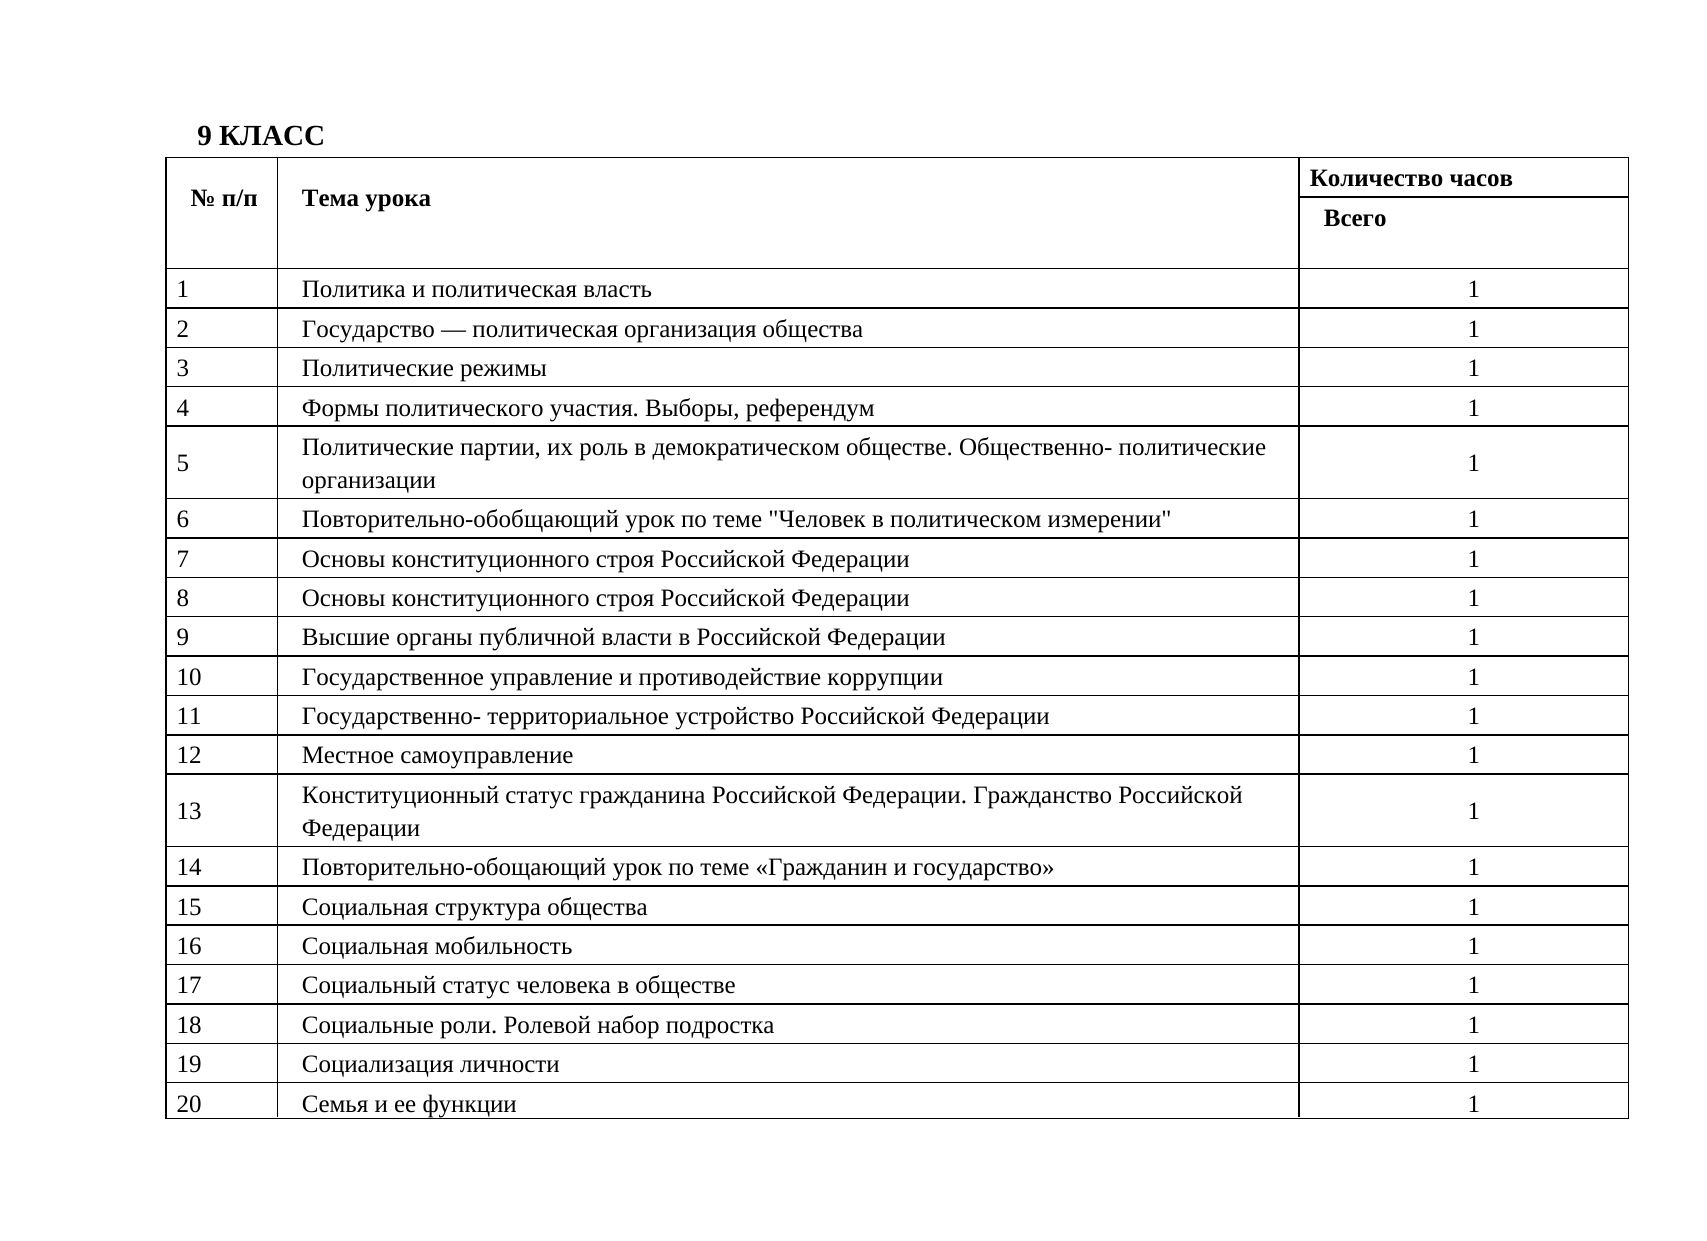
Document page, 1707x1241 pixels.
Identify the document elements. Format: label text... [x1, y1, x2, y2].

table_cell Семья и ее функции [278, 1083, 1298, 1117]
table_cell Основы конституционного строя Российской Федерации [278, 539, 1298, 576]
table_cell Местное самоуправление [278, 736, 1298, 773]
table_cell 1 [1300, 1044, 1628, 1082]
text 9 КЛАСС [190, 118, 1618, 152]
table_cell Всего [1300, 198, 1628, 268]
table_cell 11 [167, 696, 277, 734]
table_cell 19 [167, 1044, 277, 1082]
table_cell 1 [1300, 736, 1628, 773]
table_cell 1 [1300, 1005, 1628, 1042]
table_cell 16 [167, 926, 277, 964]
table_cell 1 [1300, 427, 1628, 498]
table_cell 1 [1300, 309, 1628, 346]
table_cell Государство — политическая организация общества [278, 309, 1298, 346]
table_cell 1 [1300, 926, 1628, 964]
table_cell 3 [167, 348, 277, 386]
table_header Количество часов [1300, 158, 1628, 196]
table_cell 1 [1300, 499, 1628, 537]
table_cell Высшие органы публичной власти в Российской Федерации [278, 617, 1298, 655]
table_header № п/п [167, 158, 277, 268]
table_cell 4 [167, 387, 277, 425]
table_cell 1 [167, 269, 277, 307]
table_cell 1 [1300, 657, 1628, 694]
table_cell 1 [1300, 965, 1628, 1003]
table_cell 9 [167, 617, 277, 655]
table_cell Конституционный статус гражданина Российской Федерации. Гражданство Российской Федерации [278, 775, 1298, 846]
table_cell Государственное управление и противодействие коррупции [278, 657, 1298, 694]
table_cell Повторительно-обобщающий урок по теме "Человек в политическом измерении" [278, 499, 1298, 537]
table_cell 2 [167, 309, 277, 346]
table_cell Повторительно-обощающий урок по теме «Гражданин и государство» [278, 847, 1298, 885]
table_cell 1 [1300, 887, 1628, 924]
table_cell 1 [1300, 539, 1628, 576]
table_cell 6 [167, 499, 277, 537]
table_cell 8 [167, 578, 277, 616]
table_cell 1 [1300, 578, 1628, 616]
table_cell 14 [167, 847, 277, 885]
table_cell 1 [1300, 348, 1628, 386]
table_cell 1 [1300, 1083, 1628, 1117]
table_cell 5 [167, 427, 277, 498]
table_cell 15 [167, 887, 277, 924]
table_cell Социальная структура общества [278, 887, 1298, 924]
table_cell Государственно- территориальное устройство Российской Федерации [278, 696, 1298, 734]
table_cell 7 [167, 539, 277, 576]
table_cell 12 [167, 736, 277, 773]
table_header Тема урока [278, 158, 1298, 268]
table_cell Политические партии, их роль в демократическом обществе. Общественно- политические организации [278, 427, 1298, 498]
table_cell Политические режимы [278, 348, 1298, 386]
table_cell 17 [167, 965, 277, 1003]
table_cell 13 [167, 775, 277, 846]
table_cell 10 [167, 657, 277, 694]
table_cell 20 [167, 1083, 277, 1117]
table_cell 1 [1300, 617, 1628, 655]
table_cell 1 [1300, 269, 1628, 307]
table_cell Политика и политическая власть [278, 269, 1298, 307]
table_cell Социализация личности [278, 1044, 1298, 1082]
table_cell Формы политического участия. Выборы, референдум [278, 387, 1298, 425]
table_cell 1 [1300, 775, 1628, 846]
table_cell 18 [167, 1005, 277, 1042]
table_cell Основы конституционного строя Российской Федерации [278, 578, 1298, 616]
table_cell Социальная мобильность [278, 926, 1298, 964]
table_cell Социальный статус человека в обществе [278, 965, 1298, 1003]
table_cell 1 [1300, 696, 1628, 734]
table_cell Социальные роли. Ролевой набор подростка [278, 1005, 1298, 1042]
table_cell 1 [1300, 387, 1628, 425]
table_cell 1 [1300, 847, 1628, 885]
